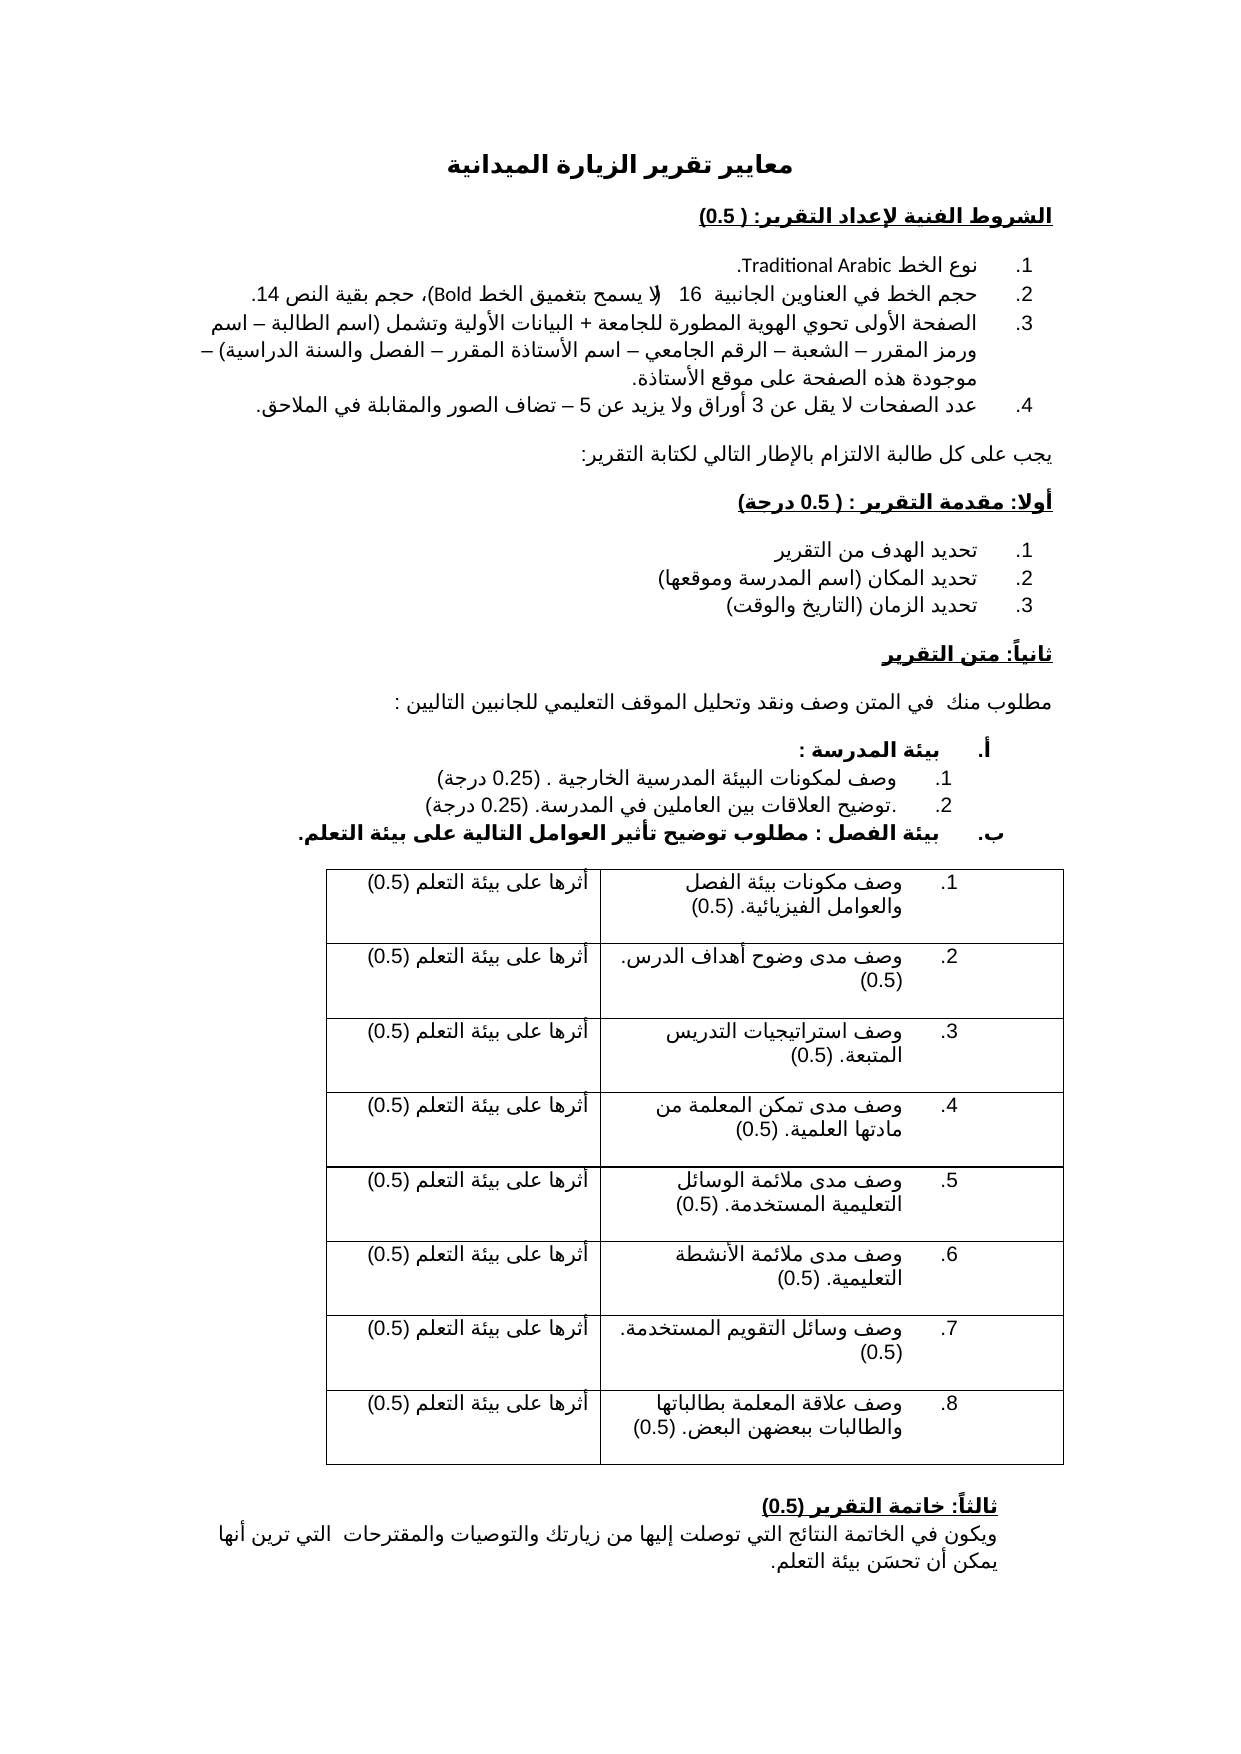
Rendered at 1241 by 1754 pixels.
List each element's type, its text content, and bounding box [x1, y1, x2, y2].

table_cell وصف مدى ملائمة الأنشطة التعليمية. (0.5) [601, 1242, 1063, 1315]
table_cell وصف مدى ملائمة الوسائل التعليمية المستخدمة. (0.5) [601, 1168, 1063, 1241]
table_cell وصف مدى تمكن المعلمة من مادتها العلمية. (0.5) [601, 1093, 1063, 1166]
table_cell أثرها على بيئة التعلم (0.5) [327, 1316, 600, 1389]
table_cell وصف استراتيجيات التدريس المتبعة. (0.5) [601, 1019, 1063, 1092]
list عدد الصفحات لا يقل عن 3 أوراق ولا يزيد عن 5 – تضاف الصور والمقابلة في الملاحق. [187, 393, 1015, 417]
text معايير تقرير الزيارة الميدانية [187, 150, 1053, 179]
text ثانياً: متن التقرير [187, 641, 1053, 665]
list ثالثاً: خاتمة التقرير (0.5) [187, 1494, 998, 1518]
table_cell أثرها على بيئة التعلم (0.5) [327, 1242, 600, 1315]
table_cell وصف علاقة المعلمة بطالباتها والطالبات ببعضهن البعض. (0.5) [601, 1391, 1063, 1464]
list بيئة الفصل : مطلوب توضيح تأثير العوامل التالية على بيئة التعلم. [187, 821, 978, 844]
list ويكون في الخاتمة النتائج التي توصلت إليها من زيارتك والتوصيات والمقترحات التي ترين أنها يمكن أن تحسَن بيئة التعلم. [187, 1522, 998, 1573]
table_header وصف مكونات بيئة الفصل والعوامل الفيزيائية. (0.5) [601, 870, 1063, 943]
table_header أثرها على بيئة التعلم (0.5) [327, 870, 600, 943]
list تحديد الزمان (التاريخ والوقت) [187, 593, 1015, 617]
text يجب على كل طالبة الالتزام بالإطار التالي لكتابة التقرير: [187, 441, 1053, 465]
list تحديد الهدف من التقرير [187, 538, 1015, 562]
table_cell أثرها على بيئة التعلم (0.5) [327, 1168, 600, 1241]
table_cell أثرها على بيئة التعلم (0.5) [327, 1093, 600, 1166]
list وصف لمكونات البيئة المدرسية الخارجية . (0.25 درجة) [187, 766, 934, 789]
table_cell أثرها على بيئة التعلم (0.5) [327, 1391, 600, 1464]
list بيئة المدرسة : [187, 738, 978, 762]
text مطلوب منك في المتن وصف ونقد وتحليل الموقف التعليمي للجانبين التاليين : [187, 690, 1053, 714]
list نوع الخط Traditional Arabic. [187, 252, 1015, 278]
list .توضيح العلاقات بين العاملين في المدرسة. (0.25 درجة) [187, 793, 934, 817]
list تحديد المكان (اسم المدرسة وموقعها) [187, 566, 1015, 589]
table_cell أثرها على بيئة التعلم (0.5) [327, 944, 600, 1018]
text أولا: مقدمة التقرير : ( 0.5 درجة) [187, 490, 1053, 514]
list الصفحة الأولى تحوي الهوية المطورة للجامعة + البيانات الأولية وتشمل (اسم الطالبة – اسم ورمز المقرر – الشعبة – الرقم الجامعي – اسم الأستاذة المقرر – الفصل والسنة الدراسية) – موجودة هذه الصفحة على موقع الأستاذة. [187, 311, 1015, 389]
list حجم الخط في العناوين الجانبية 16 ( لا يسمح بتغميق الخط Bold)، حجم بقية النص 14. [187, 281, 1015, 307]
table_cell أثرها على بيئة التعلم (0.5) [327, 1019, 600, 1092]
table_cell وصف وسائل التقويم المستخدمة. (0.5) [601, 1316, 1063, 1389]
text الشروط الفنية لإعداد التقرير: ( 0.5) [187, 204, 1053, 228]
table_cell وصف مدى وضوح أهداف الدرس. (0.5) [601, 944, 1063, 1018]
